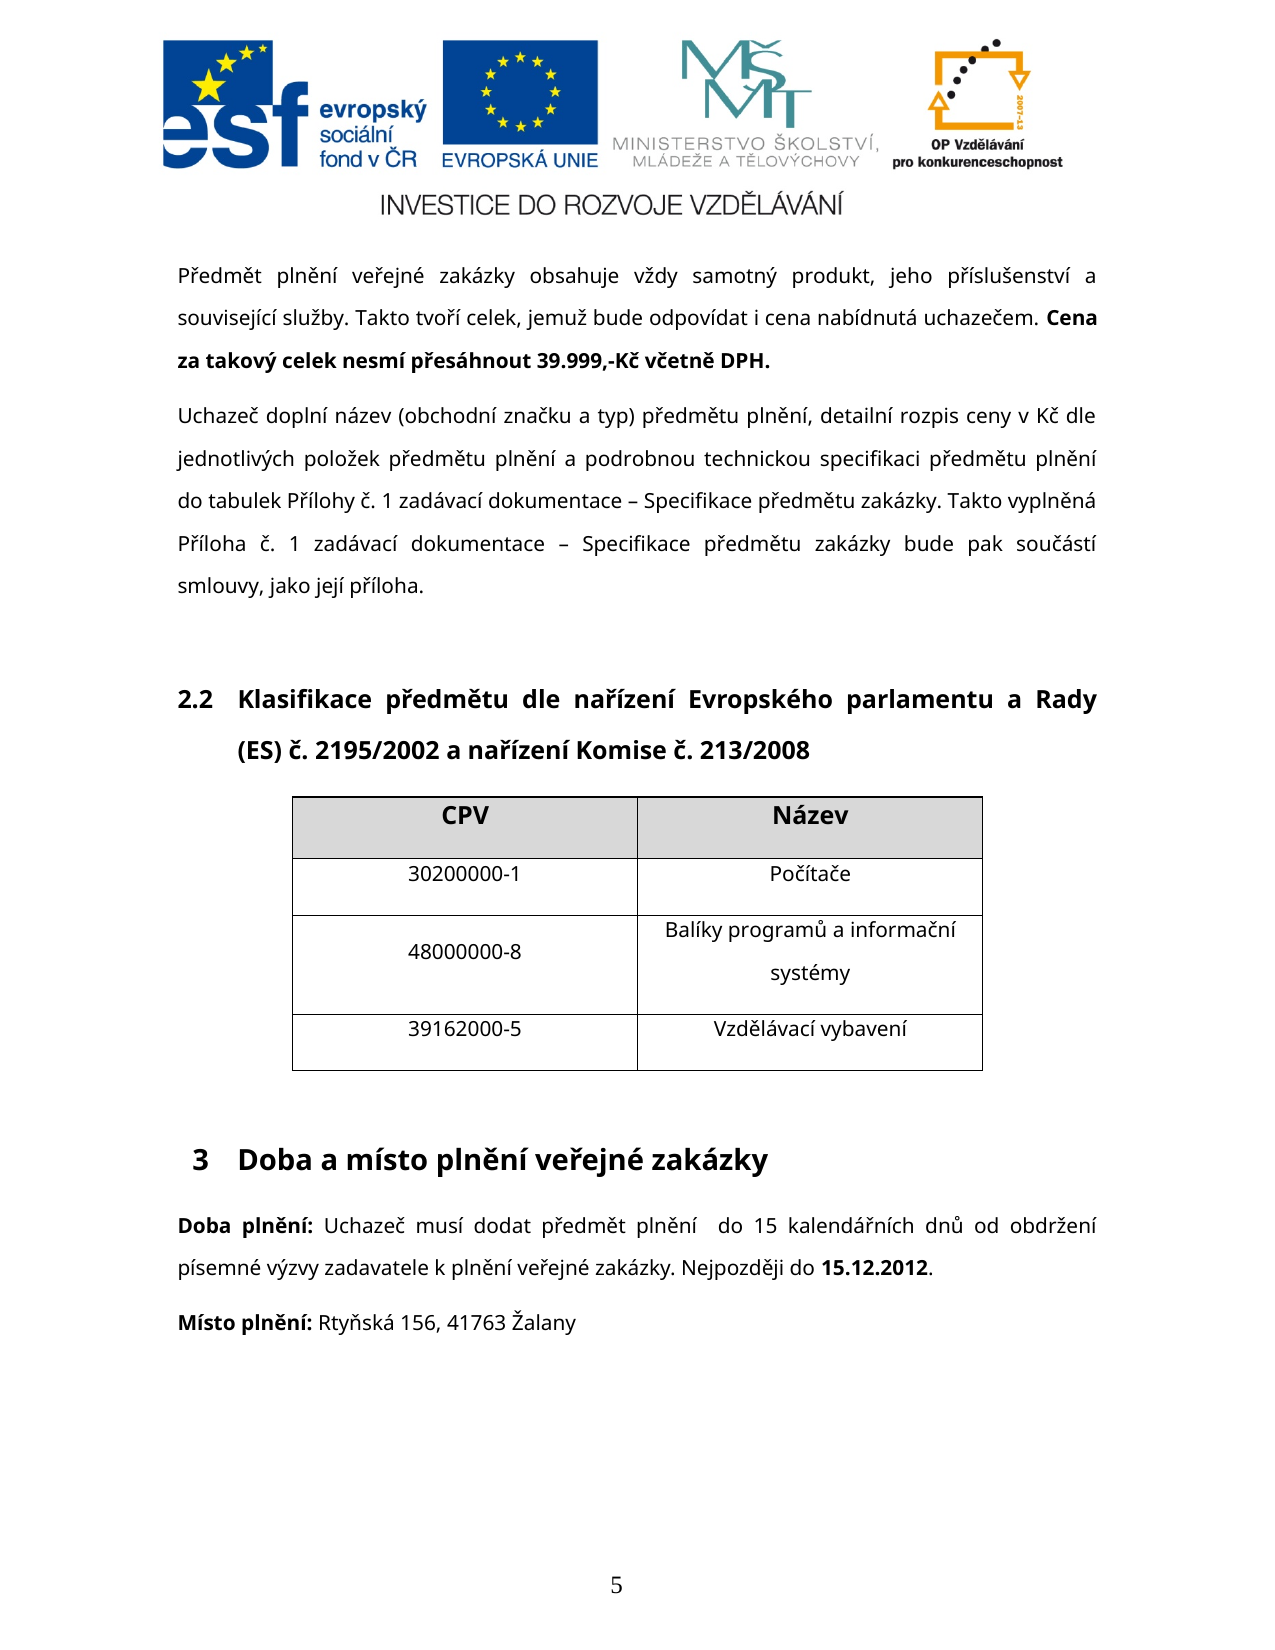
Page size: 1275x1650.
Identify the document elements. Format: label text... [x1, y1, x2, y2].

table_cell 48000000-8 [293, 916, 637, 1013]
text Předmět plnění veřejné zakázky obsahuje vždy samotný produkt, jeho příslušenství a související služby. Takto tvoří celek, jemuž bude odpovídat i cena nabídnutá uchazečem. Cena za takový celek nesmí přesáhnout 39.999,-Kč včetně DPH. [177, 132, 1098, 374]
table_cell 30200000-1 [293, 859, 637, 914]
subtitle Doba plnění: Uchazeč musí dodat předmět plnění do 15 kalendářních dnů od obdržení písemné výzvy zadavatele k plnění veřejné zakázky. Nejpozději do 15.12.2012. [177, 1211, 1098, 1282]
subtitle Klasifikace předmětu dle nařízení Evropského parlamentu a Rady (ES) č. 2195/2002 a nařízení Komise č. 213/2008 [177, 682, 1098, 767]
picture [115, 0, 1124, 247]
table_cell Počítače [638, 859, 982, 914]
table_cell Balíky programů a informační systémy [638, 916, 982, 1013]
table_cell 39162000-5 [293, 1015, 637, 1070]
table_header CPV [293, 798, 637, 858]
text Uchazeč doplní název (obchodní značku a typ) předmětu plnění, detailní rozpis ceny v Kč dle jednotlivých položek předmětu plnění a podrobnou technickou specifikaci předmětu plnění do tabulek Přílohy č. 1 zadávací dokumentace – Specifikace předmětu zakázky. Takto vyplněná Příloha č. 1 zadávací dokumentace – Specifikace předmětu zakázky bude pak součástí smlouvy, jako její příloha. [177, 401, 1098, 600]
table_header Název [638, 798, 982, 858]
table_cell Vzdělávací vybavení [638, 1015, 982, 1070]
subtitle Doba a místo plnění veřejné zakázky [192, 1139, 1098, 1178]
text Místo plnění: Rtyňská 156, 41763 Žalany [177, 1308, 1098, 1337]
